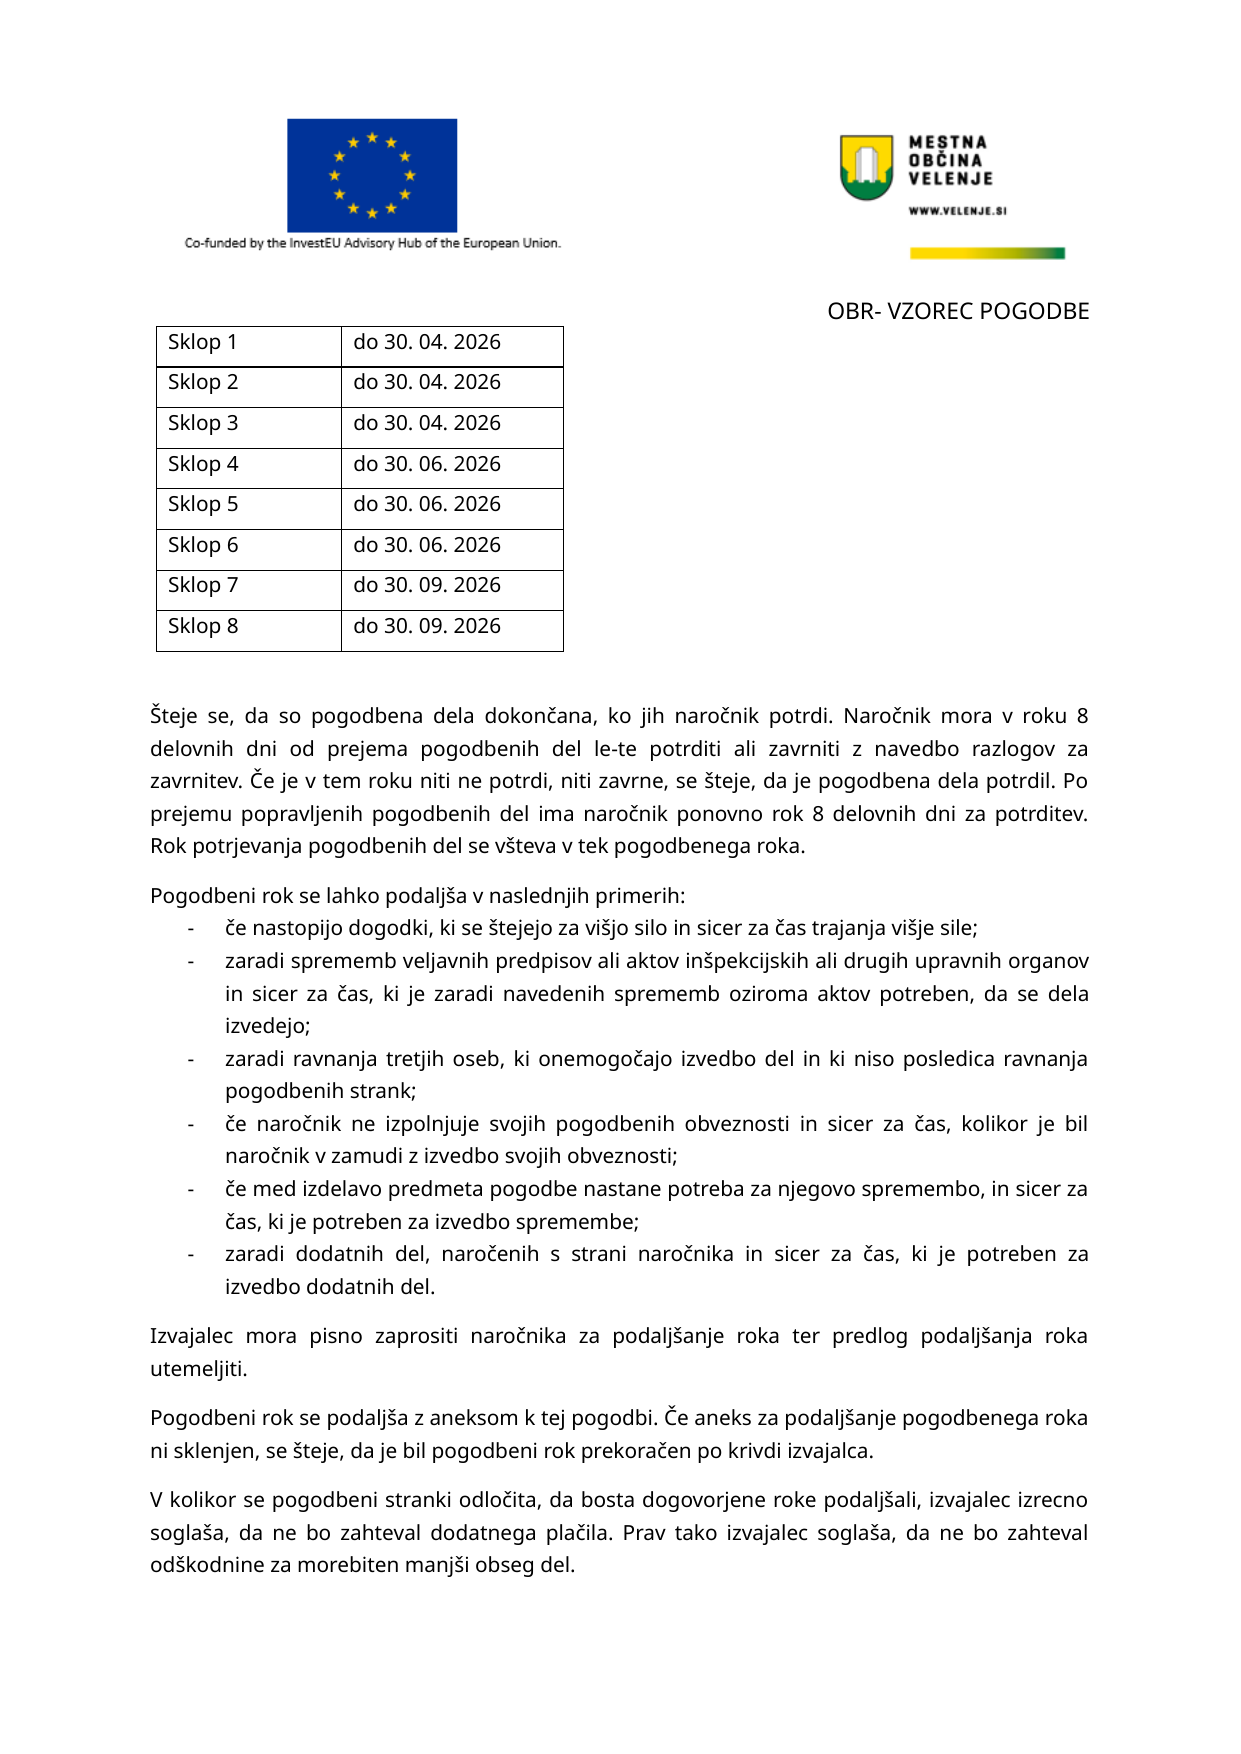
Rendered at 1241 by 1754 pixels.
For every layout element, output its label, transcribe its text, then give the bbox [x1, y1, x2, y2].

table_cell do 30. 09. 2026 [342, 571, 563, 610]
list zaradi ravnanja tretjih oseb, ki onemogočajo izvedbo del in ki niso posledica ravnanja pogodbenih strank; [187, 1044, 1090, 1105]
text Pogodbeni rok se podaljša z aneksom k tej pogodbi. Če aneks za podaljšanje pogodbenega roka ni sklenjen, se šteje, da je bil pogodbeni rok prekoračen po krivdi izvajalca. [150, 1403, 1090, 1464]
list zaradi sprememb veljavnih predpisov ali aktov inšpekcijskih ali drugih upravnih organov in sicer za čas, ki je zaradi navedenih sprememb oziroma aktov potreben, da se dela izvedejo; [187, 946, 1090, 1040]
text Pogodbeni rok se lahko podaljša v naslednjih primerih: [150, 881, 1090, 909]
picture [150, 73, 1091, 295]
list zaradi dodatnih del, naročenih s strani naročnika in sicer za čas, ki je potreben za izvedbo dodatnih del. [187, 1239, 1090, 1301]
table_cell Sklop 1 [157, 327, 341, 366]
table_cell do 30. 04. 2026 [342, 408, 563, 448]
table_cell do 30. 09. 2026 [342, 611, 563, 651]
text V kolikor se pogodbeni stranki odločita, da bosta dogovorjene roke podaljšali, izvajalec izrecno soglaša, da ne bo zahteval dodatnega plačila. Prav tako izvajalec soglaša, da ne bo zahteval odškodnine za morebiten manjši obseg del. [150, 1485, 1090, 1579]
table_cell do 30. 06. 2026 [342, 530, 563, 569]
table_cell Sklop 3 [157, 408, 341, 448]
table_cell Sklop 6 [157, 530, 341, 569]
list če naročnik ne izpolnjuje svojih pogodbenih obveznosti in sicer za čas, kolikor je bil naročnik v zamudi z izvedbo svojih obveznosti; [187, 1109, 1090, 1170]
list če nastopijo dogodki, ki se štejejo za višjo silo in sicer za čas trajanja višje sile; [187, 913, 1090, 942]
table_cell Sklop 4 [157, 449, 341, 488]
table_cell do 30. 04. 2026 [342, 327, 563, 366]
text Šteje se, da so pogodbena dela dokončana, ko jih naročnik potrdi. Naročnik mora v roku 8 delovnih dni od prejema pogodbenih del le-te potrditi ali zavrniti z navedbo razlogov za zavrnitev. Če je v tem roku niti ne potrdi, niti zavrne, se šteje, da je pogodbena dela potrdil. Po prejemu popravljenih pogodbenih del ima naročnik ponovno rok 8 delovnih dni za potrditev. Rok potrjevanja pogodbenih del se všteva v tek pogodbenega roka. [150, 701, 1090, 860]
table_cell Sklop 2 [157, 368, 341, 407]
table_cell do 30. 06. 2026 [342, 489, 563, 529]
table_cell Sklop 7 [157, 571, 341, 610]
table_cell do 30. 06. 2026 [342, 449, 563, 488]
list če med izdelavo predmeta pogodbe nastane potreba za njegovo spremembo, in sicer za čas, ki je potreben za izvedbo spremembe; [187, 1174, 1090, 1235]
table_cell Sklop 5 [157, 489, 341, 529]
text Izvajalec mora pisno zaprositi naročnika za podaljšanje roka ter predlog podaljšanja roka utemeljiti. [150, 1321, 1090, 1382]
table_cell do 30. 04. 2026 [342, 368, 563, 407]
table_cell Sklop 8 [157, 611, 341, 651]
